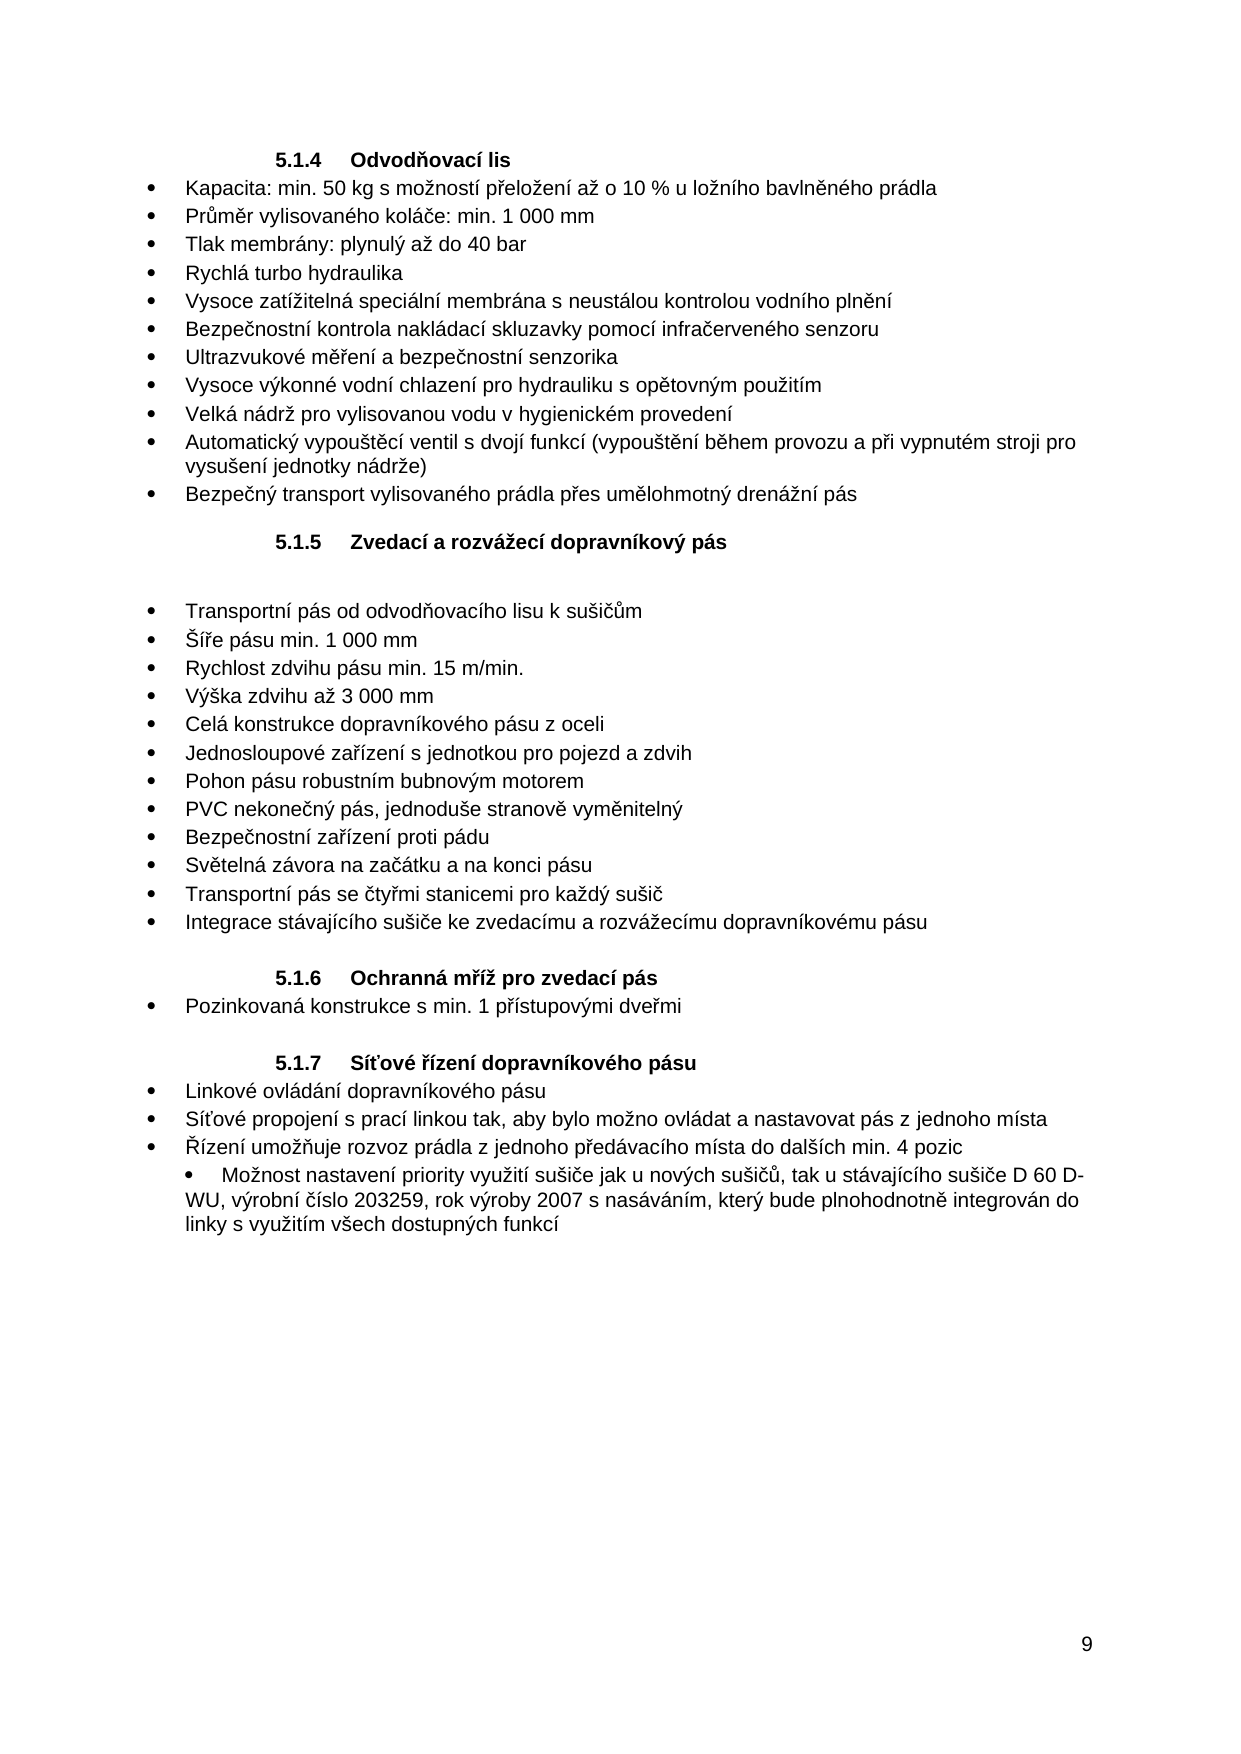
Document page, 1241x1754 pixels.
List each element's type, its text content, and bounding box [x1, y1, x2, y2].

list Zvedací a rozvážecí dopravníkový pás [275, 530, 1093, 554]
subtitle PVC nekonečný pás, jednoduše stranově vyměnitelný [148, 797, 1093, 821]
subtitle Linkové ovládání dopravníkového pásu [148, 1079, 1093, 1103]
subtitle Bezpečnostní zařízení proti pádu [148, 825, 1093, 849]
subtitle Vysoce výkonné vodní chlazení pro hydrauliku s opětovným použitím [148, 373, 1093, 397]
list Odvodňovací lis [275, 148, 1093, 172]
subtitle Průměr vylisovaného koláče: min. 1 000 mm [148, 204, 1093, 228]
subtitle Tlak membrány: plynulý až do 40 bar [148, 232, 1093, 256]
subtitle Transportní pás se čtyřmi stanicemi pro každý sušič [148, 881, 1093, 906]
subtitle Výška zdvihu až 3 000 mm [148, 684, 1093, 708]
subtitle Možnost nastavení priority využití sušiče jak u nových sušičů, tak u stávajícího sušiče D 60 D-WU, výrobní číslo 203259, rok výroby 2007 s nasáváním, který bude plnohodnotně integrován do linky s využitím všech dostupných funkcí [185, 1163, 1093, 1235]
list Síťové řízení dopravníkového pásu [275, 1051, 1093, 1074]
subtitle Transportní pás od odvodňovacího lisu k sušičům [148, 599, 1093, 623]
subtitle Rychlost zdvihu pásu min. 15 m/min. [148, 656, 1093, 680]
subtitle Automatický vypouštěcí ventil s dvojí funkcí (vypouštění během provozu a při vypnutém stroji pro vysušení jednotky nádrže) [148, 430, 1093, 478]
subtitle Pohon pásu robustním bubnovým motorem [148, 768, 1093, 793]
subtitle Kapacita: min. 50 kg s možností přeložení až o 10 % u ložního bavlněného prádla [148, 176, 1093, 200]
subtitle Řízení umožňuje rozvoz prádla z jednoho předávacího místa do dalších min. 4 pozic [148, 1135, 1093, 1159]
list Ochranná mříž pro zvedací pás [275, 966, 1093, 990]
subtitle Šíře pásu min. 1 000 mm [148, 627, 1093, 651]
subtitle Jednosloupové zařízení s jednotkou pro pojezd a zdvih [148, 740, 1093, 764]
subtitle Integrace stávajícího sušiče ke zvedacímu a rozvážecímu dopravníkovému pásu [148, 910, 1093, 934]
subtitle Síťové propojení s prací linkou tak, aby bylo možno ovládat a nastavovat pás z jednoho místa [148, 1107, 1093, 1131]
subtitle Pozinkovaná konstrukce s min. 1 přístupovými dveřmi [148, 994, 1093, 1018]
subtitle Světelná závora na začátku a na konci pásu [148, 853, 1093, 877]
subtitle Bezpečnostní kontrola nakládací skluzavky pomocí infračerveného senzoru [148, 317, 1093, 341]
subtitle Celá konstrukce dopravníkového pásu z oceli [148, 712, 1093, 736]
subtitle Vysoce zatížitelná speciální membrána s neustálou kontrolou vodního plnění [148, 289, 1093, 313]
subtitle Ultrazvukové měření a bezpečnostní senzorika [148, 345, 1093, 369]
subtitle Bezpečný transport vylisovaného prádla přes umělohmotný drenážní pás [148, 482, 1093, 506]
subtitle Rychlá turbo hydraulika [148, 260, 1093, 284]
subtitle Velká nádrž pro vylisovanou vodu v hygienickém provedení [148, 402, 1093, 426]
